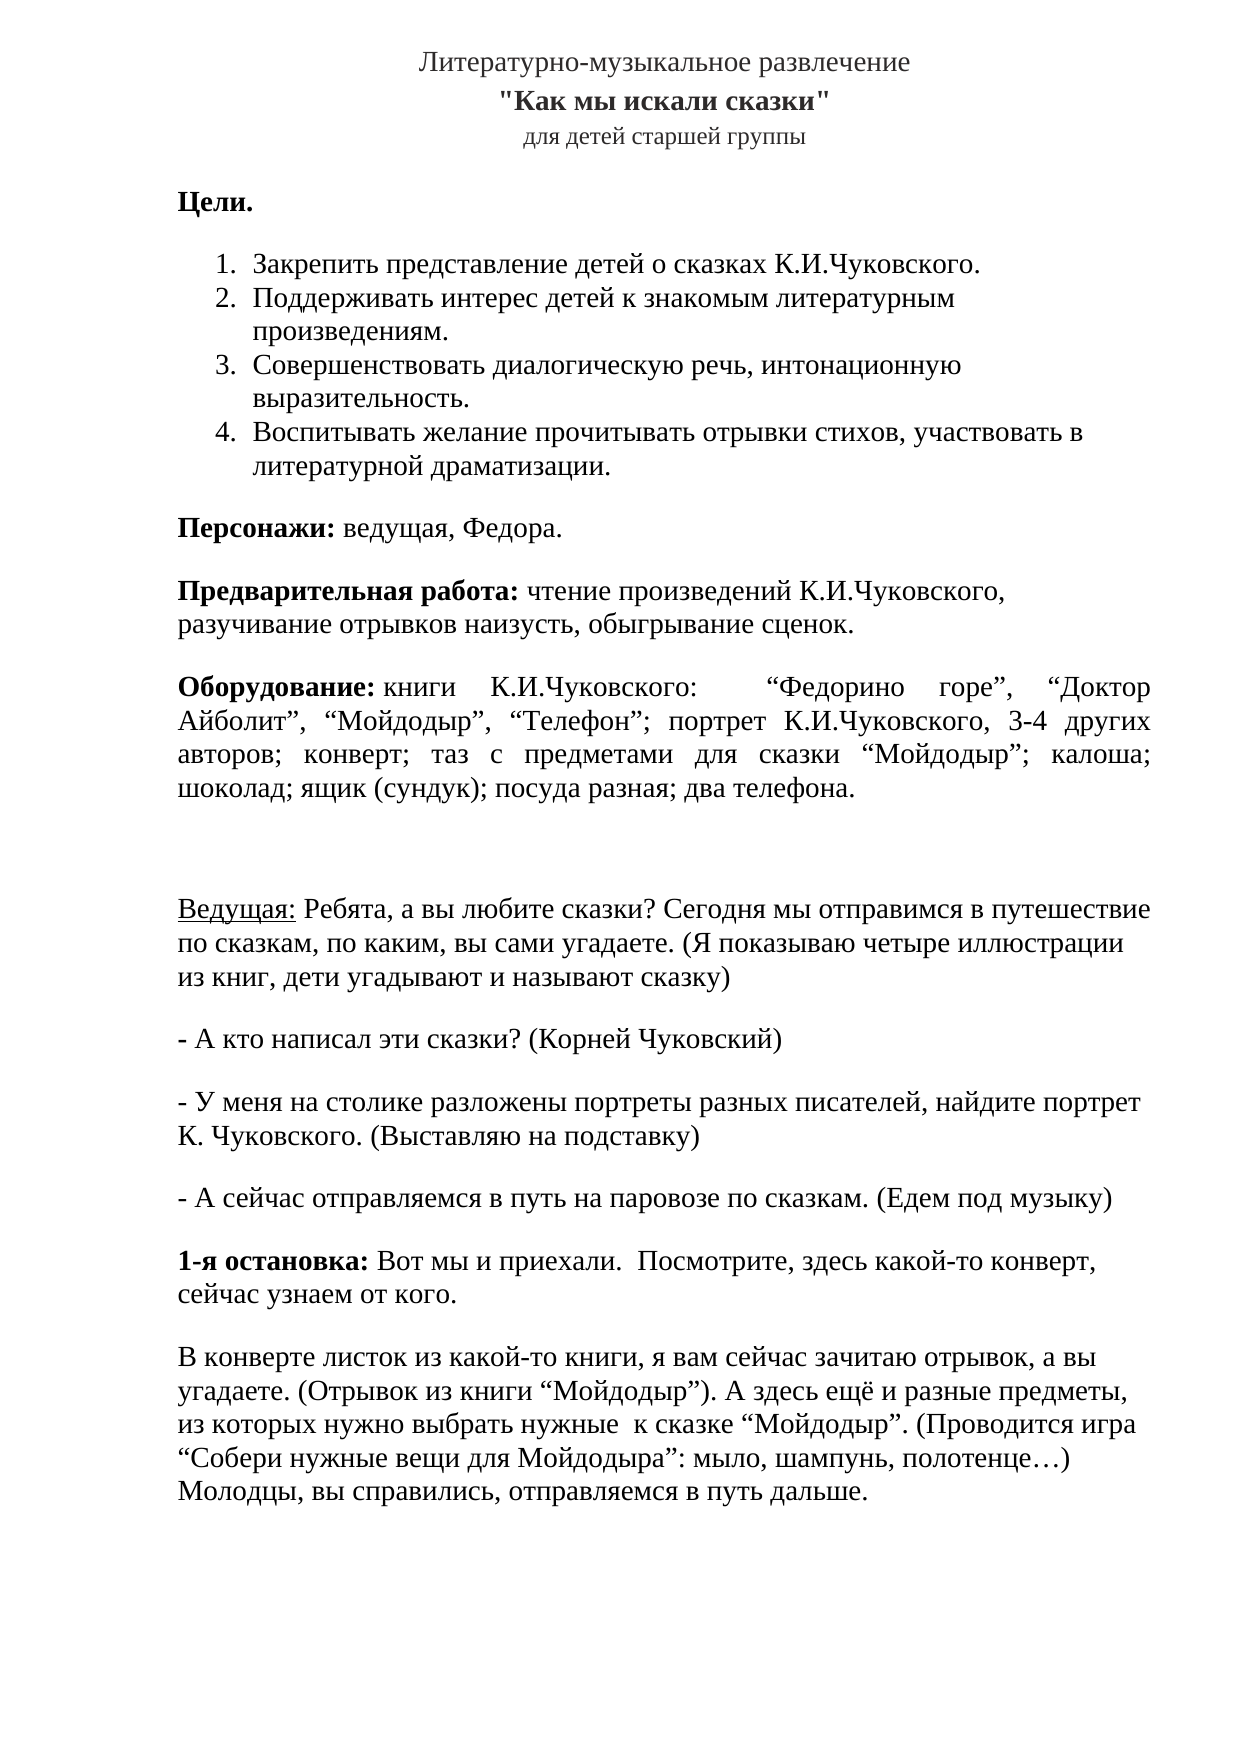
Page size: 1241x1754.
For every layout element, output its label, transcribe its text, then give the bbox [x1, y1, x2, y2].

list Воспитывать желание прочитывать отрывки стихов, участвовать в литературной драматизации. [215, 414, 1152, 481]
text 1-я остановка: Вот мы и приехали. Посмотрите, здесь какой-то конверт, сейчас узнаем от кого. [177, 1243, 1152, 1310]
text "Как мы искали сказки" [177, 83, 1152, 116]
text Ведущая: Ребята, а вы любите сказки? Сегодня мы отправимся в путешествие по сказкам, по каким, вы сами угадаете. (Я показываю четыре иллюстрации из книг, дети угадывают и называют сказку) [177, 892, 1152, 992]
text - У меня на столике разложены портреты разных писателей, найдите портрет К. Чуковского. (Выставляю на подставку) [177, 1084, 1152, 1151]
text для детей старшей группы [177, 121, 1152, 150]
text Персонажи: ведущая, Федора. [177, 510, 1152, 544]
text - А кто написал эти сказки? (Корней Чуковский) [177, 1021, 1152, 1055]
list Закрепить представление детей о сказках К.И.Чуковского. [215, 246, 1152, 280]
text Цели. [177, 184, 1152, 217]
text - А сейчас отправляемся в путь на паровозе по сказкам. (Едем под музыку) [177, 1180, 1152, 1214]
list Совершенствовать диалогическую речь, интонационную выразительность. [215, 347, 1152, 414]
text Оборудование: книги К.И.Чуковского: “Федорино горе”, “Доктор Айболит”, “Мойдодыр”, “Телефон”; портрет К.И.Чуковского, 3-4 других авторов; конверт; таз с предметами для сказки “Мойдодыр”; калоша; шоколад; ящик (сундук); посуда разная; два телефона. [177, 669, 1152, 803]
text В конверте листок из какой-то книги, я вам сейчас зачитаю отрывок, а вы угадаете. (Отрывок из книги “Мойдодыр”). А здесь ещё и разные предметы, из которых нужно выбрать нужные к сказке “Мойдодыр”. (Проводится игра “Собери нужные вещи для Мойдодыра”: мыло, шампунь, полотенце…) Молодцы, вы справились, отправляемся в путь дальше. [177, 1339, 1152, 1507]
text Литературно-музыкальное развлечение [177, 44, 1152, 78]
text Предварительная работа: чтение произведений К.И.Чуковского, разучивание отрывков наизусть, обыгрывание сценок. [177, 573, 1152, 640]
list Поддерживать интерес детей к знакомым литературным произведениям. [215, 280, 1152, 347]
